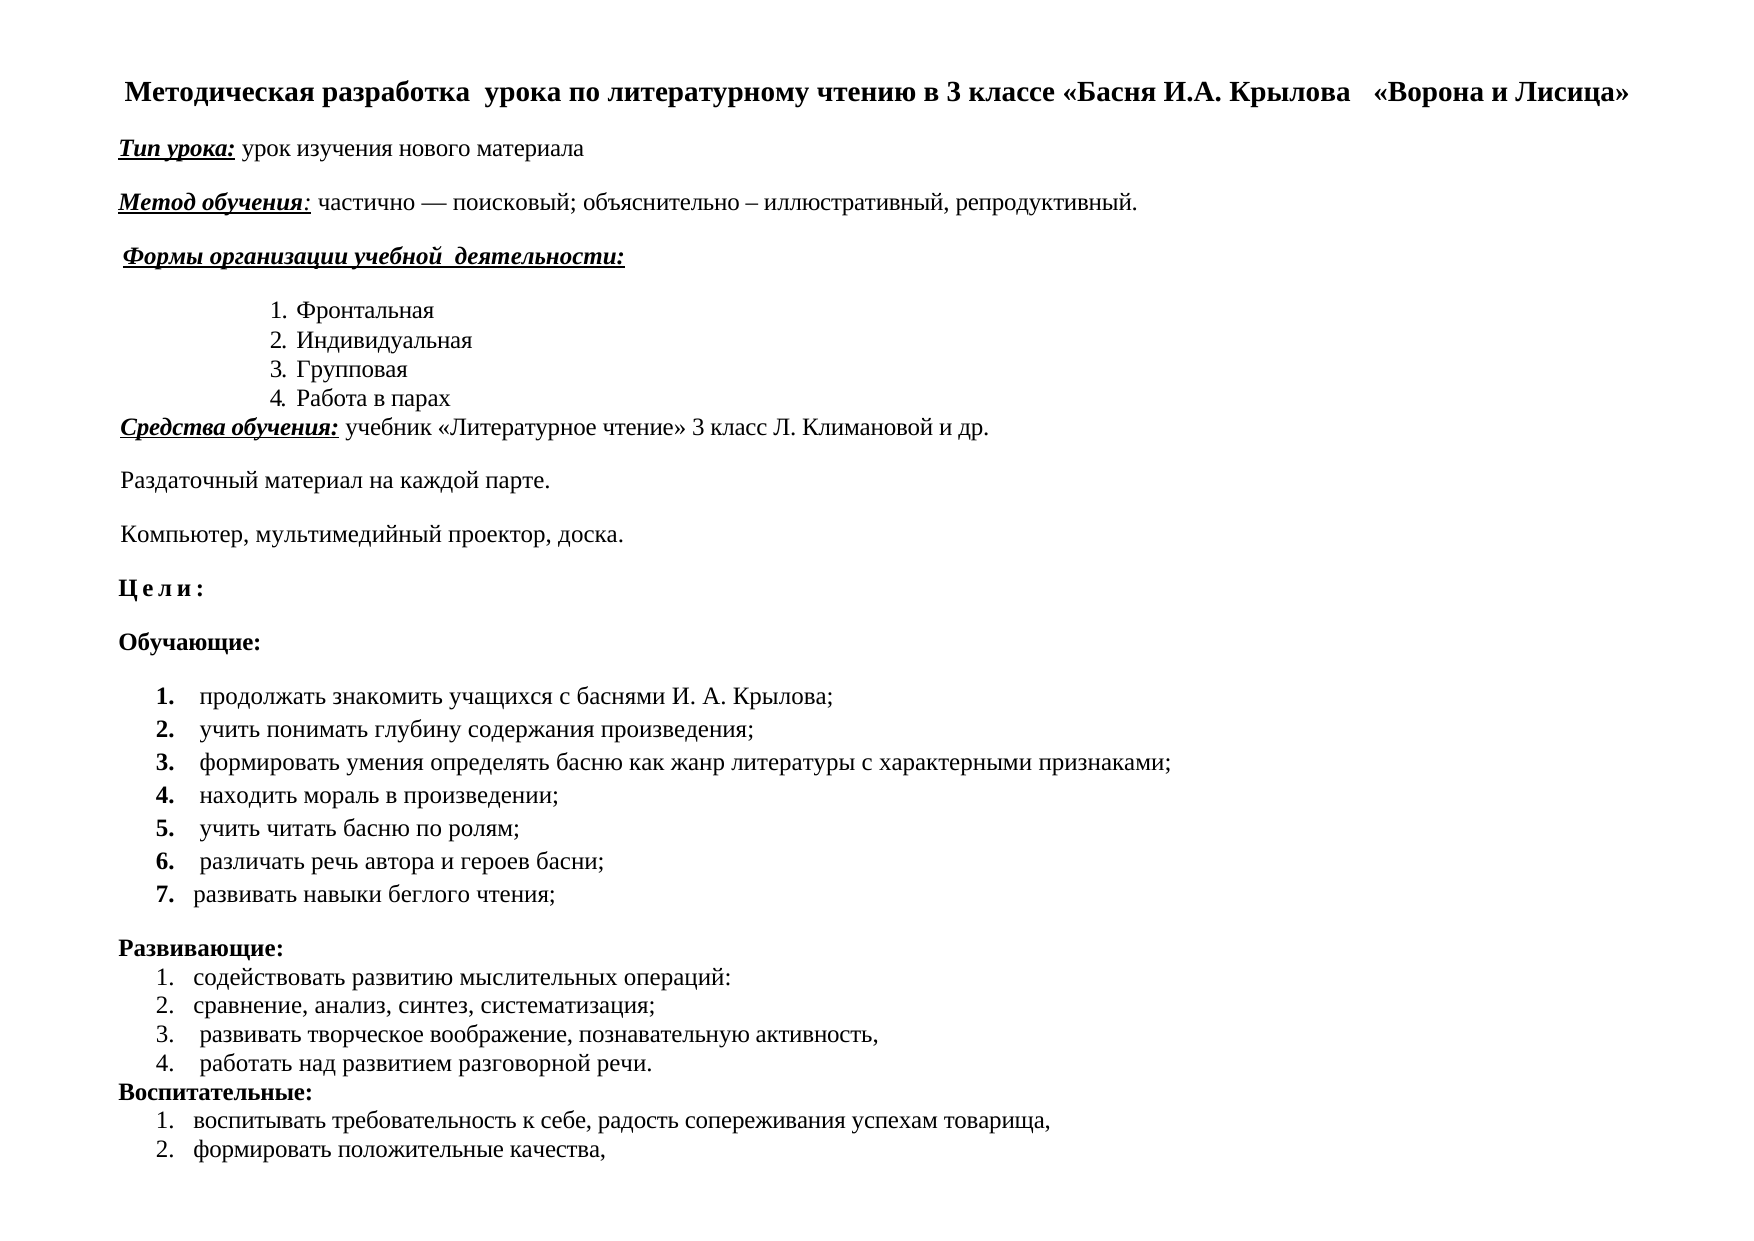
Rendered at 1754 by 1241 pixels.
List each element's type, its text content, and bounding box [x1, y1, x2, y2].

text Формы организации учебной деятельности: [123, 241, 1578, 270]
list Фронтальная [269, 295, 1636, 324]
list различать речь автора и героев басни; [156, 846, 1636, 875]
list Индивидуальная [269, 325, 1636, 354]
list Работа в парах [269, 383, 1636, 412]
text Метод обучения: частично — поисковый; объяснительно – иллюстративный, репродуктивный. [118, 187, 1636, 216]
text Компьютер, мультимедийный проектор, доска. [120, 519, 1636, 548]
text Методическая разработка урока по литературному чтению в 3 классе «Басня И.А. Крылова «Ворона и Лисица» [118, 74, 1636, 108]
text Обучающие: [118, 627, 1636, 656]
text Развивающие: [118, 933, 1599, 962]
list развивать навыки беглого чтения; [156, 879, 1636, 908]
list развивать творческое воображение, познавательную активность, [156, 1019, 1599, 1048]
list учить читать басню по ролям; [156, 813, 1636, 842]
list находить мораль в произведении; [156, 780, 1636, 809]
text Цели: [118, 573, 1636, 602]
text Тип урока: урок изучения нового материала [118, 133, 1636, 162]
text Средства обучения: учебник «Литературное чтение» 3 класс Л. Климановой и др. [120, 412, 1636, 440]
text Раздаточный материал на каждой парте. [120, 466, 1636, 494]
list продолжать знакомить учащихся с баснями И. А. Крылова; [156, 681, 1636, 710]
list формировать умения определять басню как жанр литературы с характерными признаками; [156, 747, 1636, 776]
list работать над развитием разговорной речи. [156, 1048, 1599, 1077]
list воспитывать требовательность к себе, радость сопереживания успехам товарища, [156, 1105, 1599, 1134]
list сравнение, анализ, синтез, систематизация; [156, 990, 1599, 1019]
text Воспитательные: [118, 1077, 1599, 1105]
list Групповая [269, 354, 1636, 383]
list учить понимать глубину содержания произведения; [156, 714, 1636, 743]
list содействовать развитию мыслительных операций: [156, 962, 1599, 990]
list формировать положительные качества, [156, 1134, 1599, 1163]
